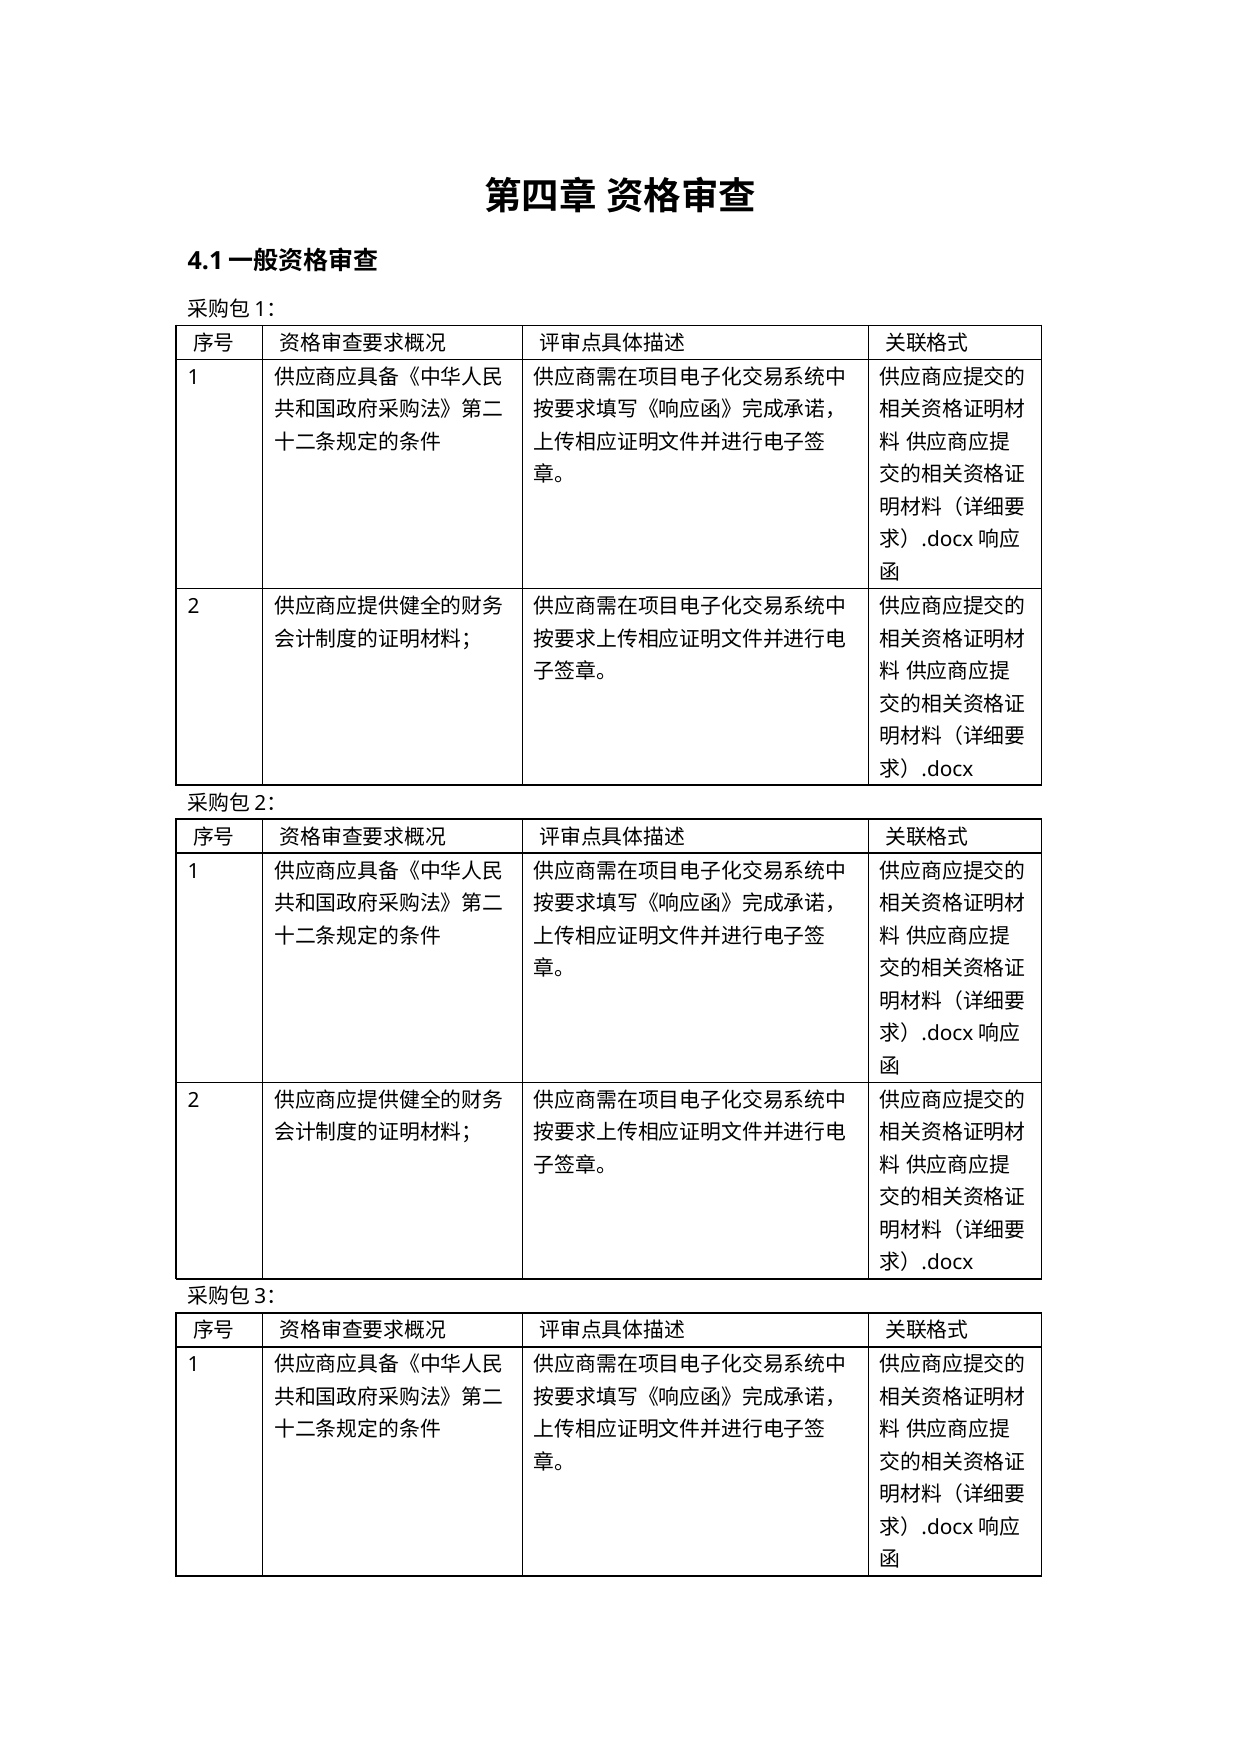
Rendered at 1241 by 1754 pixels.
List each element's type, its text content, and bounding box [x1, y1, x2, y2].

table_header 序号 [177, 1314, 262, 1346]
table_cell 1 [177, 854, 262, 1081]
table_header 评审点具体描述 [523, 1314, 868, 1346]
table_header 序号 [177, 820, 262, 852]
text 采购包1： [187, 292, 1053, 324]
table_cell 供应商应提交的相关资格证明材料 供应商应提交的相关资格证明材料（详细要求）.docx 响应函 [869, 1348, 1041, 1575]
text 采购包2： [187, 786, 1053, 818]
text 第四章 资格审查 [187, 162, 1053, 227]
table_cell 供应商需在项目电子化交易系统中按要求填写《响应函》完成承诺，上传相应证明文件并进行电子签章。 [523, 1348, 868, 1575]
table_cell 供应商需在项目电子化交易系统中按要求填写《响应函》完成承诺，上传相应证明文件并进行电子签章。 [523, 360, 868, 588]
text 4.1一般资格审查 [187, 227, 1053, 292]
table_cell 供应商需在项目电子化交易系统中按要求填写《响应函》完成承诺，上传相应证明文件并进行电子签章。 [523, 854, 868, 1081]
table_cell 1 [177, 360, 262, 588]
table_cell 供应商应提供健全的财务会计制度的证明材料； [263, 589, 522, 784]
table_header 评审点具体描述 [523, 326, 868, 358]
table_header 序号 [177, 326, 262, 358]
table_header 关联格式 [869, 820, 1041, 852]
table_cell 1 [177, 1348, 262, 1575]
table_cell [869, 1083, 1041, 1278]
table_cell 供应商应提供健全的财务会计制度的证明材料； [263, 1083, 522, 1278]
text 采购包3： [187, 1279, 1053, 1312]
table_cell 供应商应提交的相关资格证明材料 供应商应提交的相关资格证明材料（详细要求）.docx [869, 589, 1041, 784]
table_header 评审点具体描述 [523, 820, 868, 852]
table_header 关联格式 [869, 326, 1041, 358]
table_header 资格审查要求概况 [263, 820, 522, 852]
table_cell 供应商需在项目电子化交易系统中按要求上传相应证明文件并进行电子签章。 [523, 589, 868, 784]
table_cell 供应商需在项目电子化交易系统中按要求上传相应证明文件并进行电子签章。 [523, 1083, 868, 1278]
table_cell 供应商应具备《中华人民共和国政府采购法》第二十二条规定的条件 [263, 1348, 522, 1575]
table_cell 供应商应具备《中华人民共和国政府采购法》第二十二条规定的条件 [263, 854, 522, 1081]
table_cell 2 [177, 589, 262, 784]
table_cell 供应商应提交的相关资格证明材料 供应商应提交的相关资格证明材料（详细要求）.docx 响应函 [869, 854, 1041, 1081]
table_cell 2 [177, 1083, 262, 1278]
table_header 关联格式 [869, 1314, 1041, 1346]
table_cell 供应商应提交的相关资格证明材料 供应商应提交的相关资格证明材料（详细要求）.docx 响应函 [869, 360, 1041, 588]
table_cell 供应商应具备《中华人民共和国政府采购法》第二十二条规定的条件 [263, 360, 522, 588]
table_header 资格审查要求概况 [263, 326, 522, 358]
table_header 资格审查要求概况 [263, 1314, 522, 1346]
